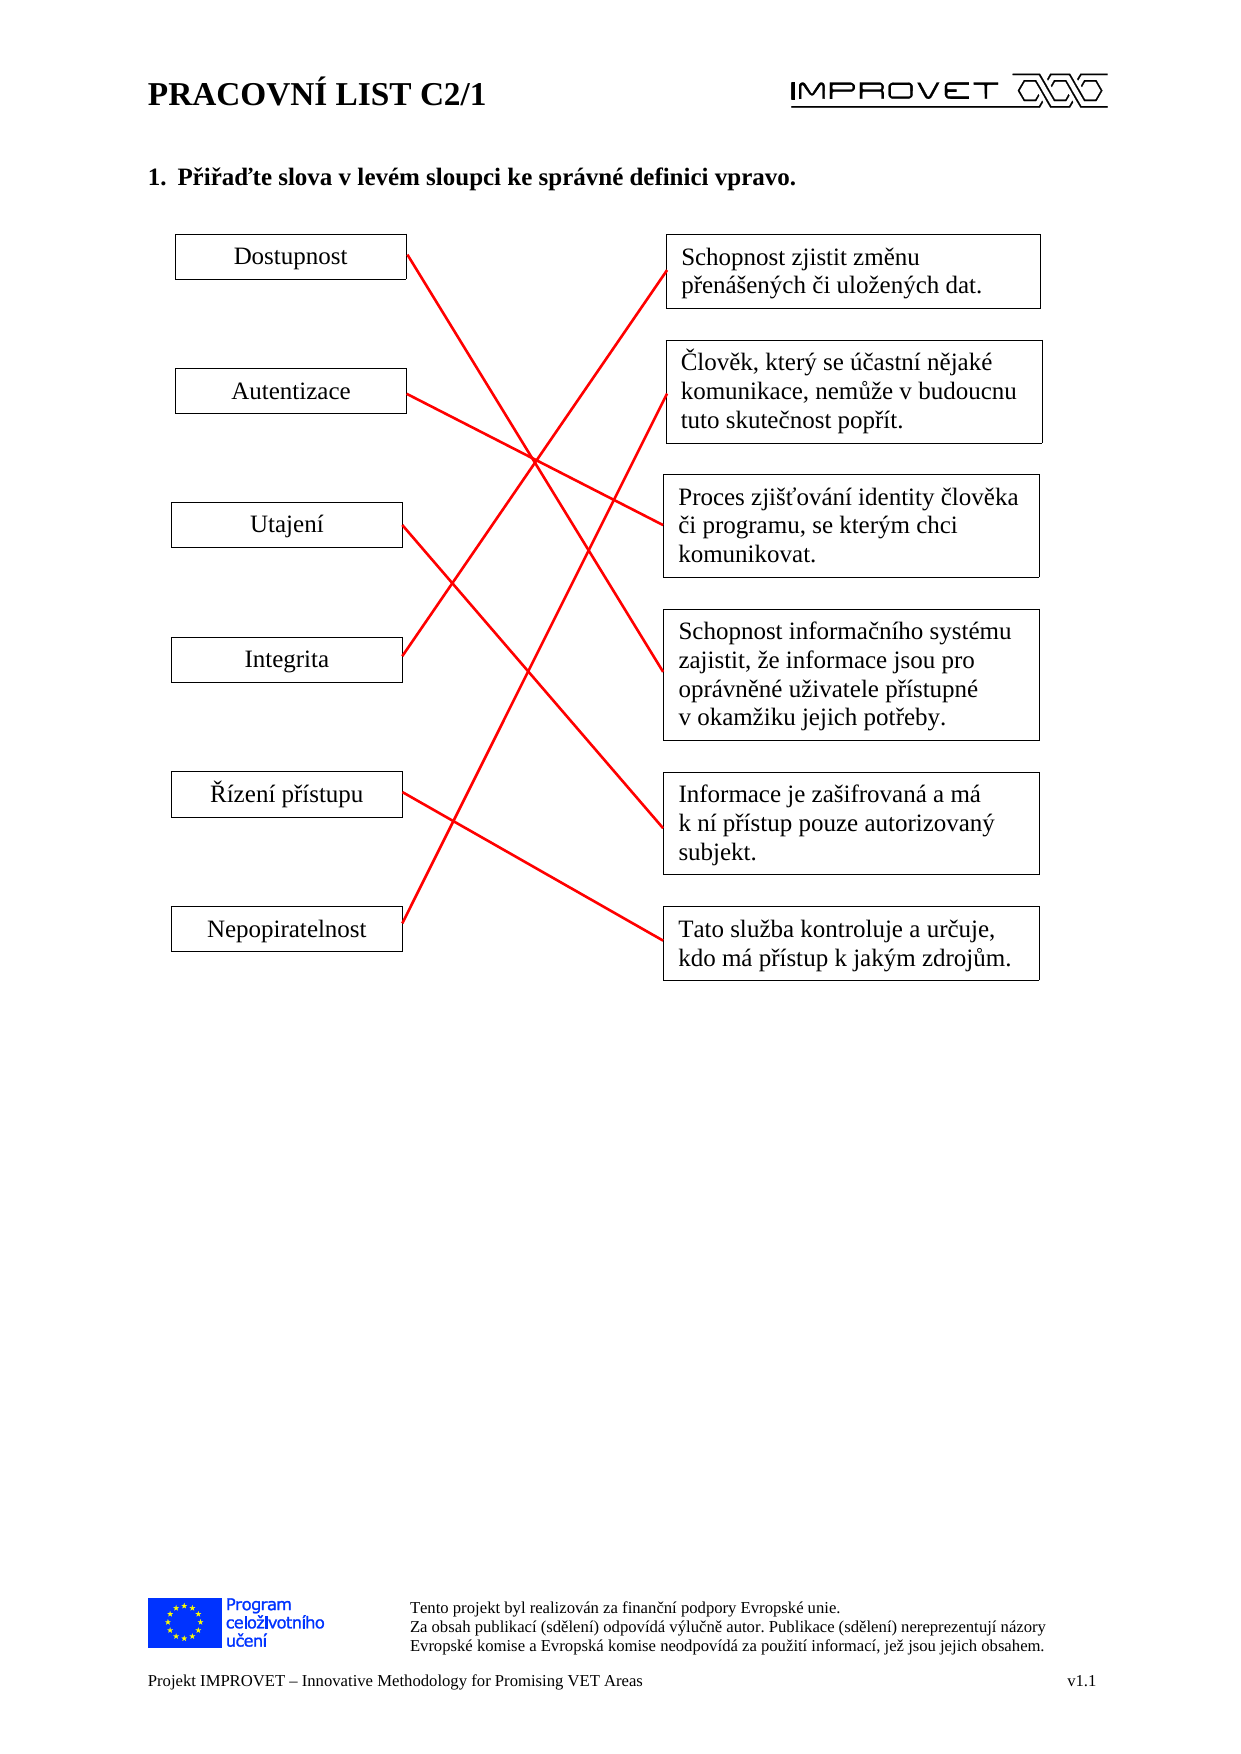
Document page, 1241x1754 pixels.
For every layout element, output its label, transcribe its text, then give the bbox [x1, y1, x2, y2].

text Přiřaďte slova v levém sloupci ke správné definici vpravo. [148, 162, 1093, 191]
